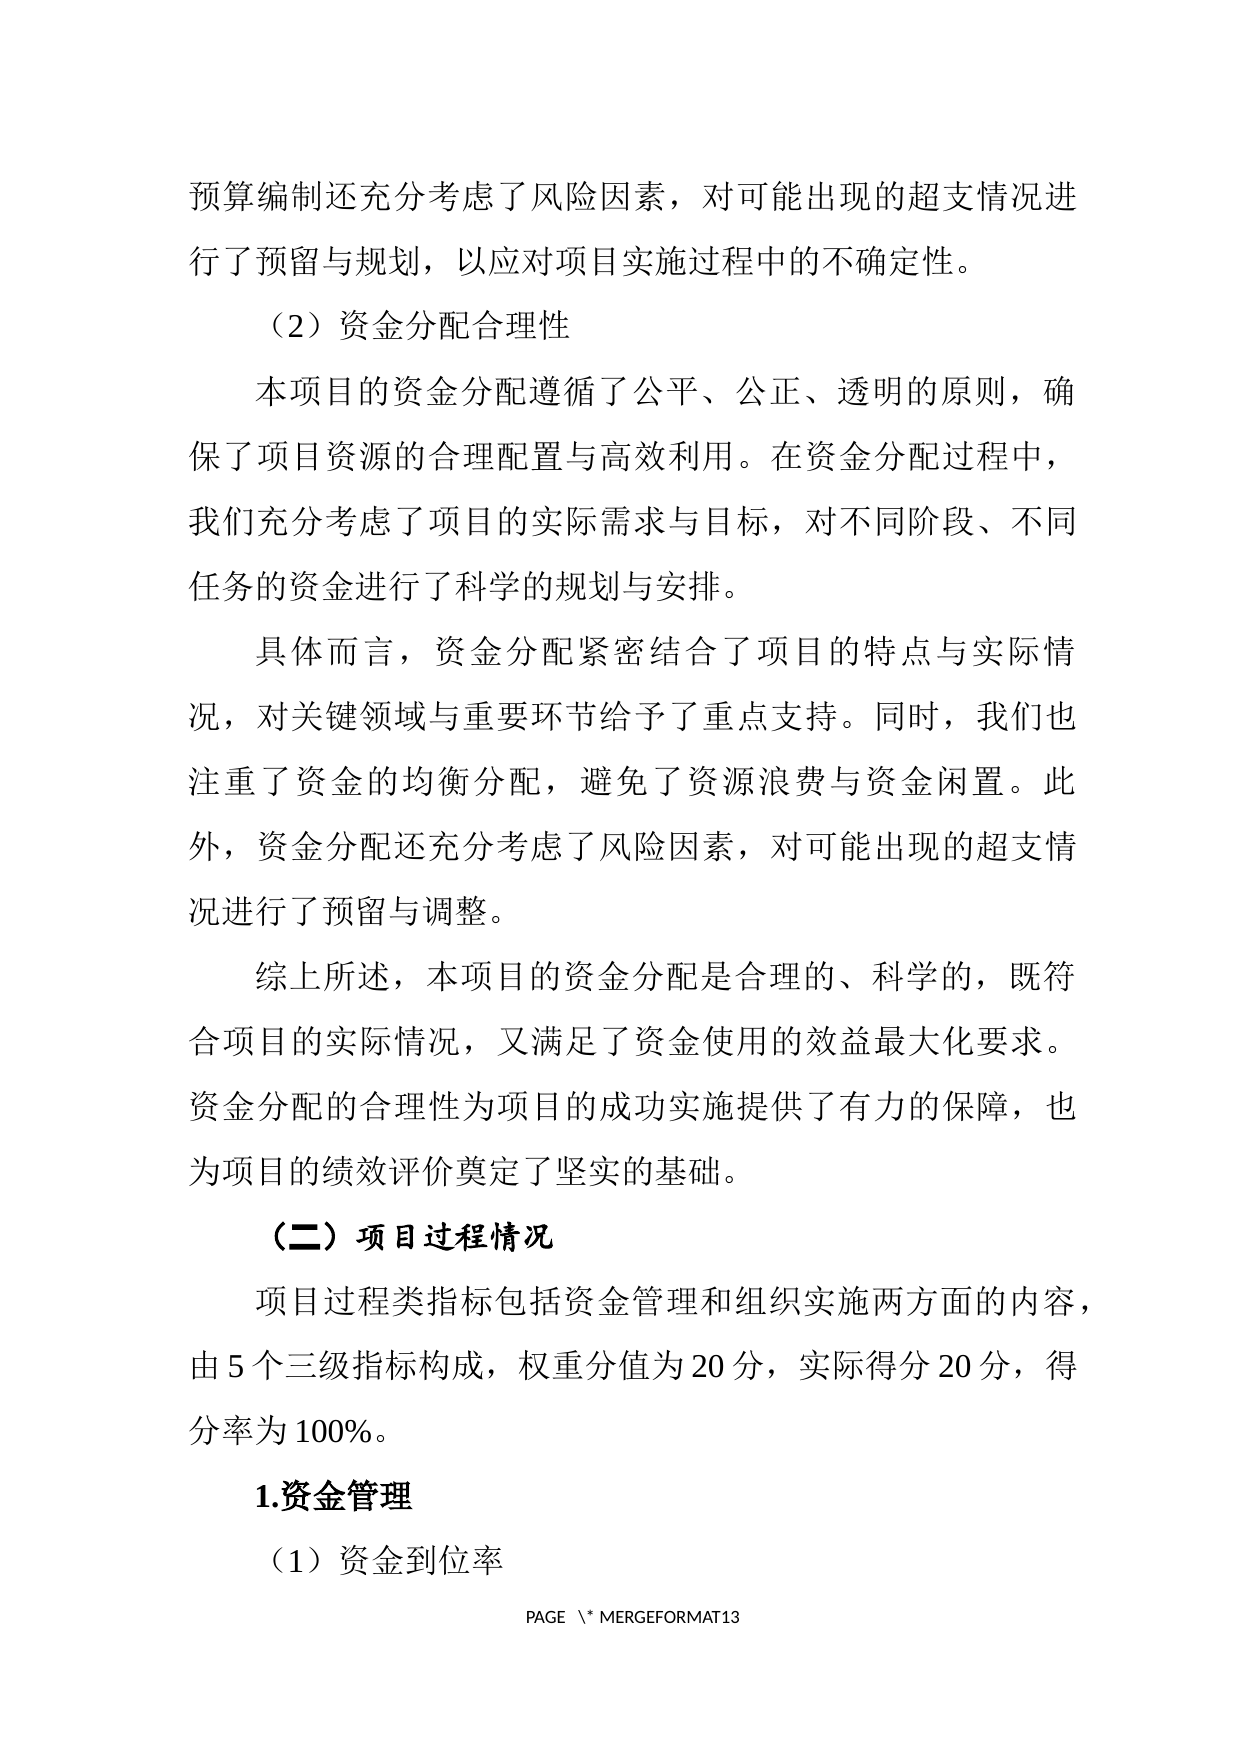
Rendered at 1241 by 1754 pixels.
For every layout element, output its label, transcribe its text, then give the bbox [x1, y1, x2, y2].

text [187, 162, 1078, 292]
text （1）资金到位率 [187, 1527, 1078, 1592]
text （2）资金分配合理性 [187, 292, 1078, 357]
text 本项目的资金分配遵循了公平、公正、透明的原则，确保了项目资源的合理配置与高效利用。在资金分配过程中，我们充分考虑了项目的实际需求与目标，对不同阶段、不同任务的资金进行了科学的规划与安排。 [187, 357, 1078, 617]
text 1.资金管理 [187, 1462, 1078, 1527]
text 具体而言，资金分配紧密结合了项目的特点与实际情况，对关键领域与重要环节给予了重点支持。同时，我们也注重了资金的均衡分配，避免了资源浪费与资金闲置。此外，资金分配还充分考虑了风险因素，对可能出现的超支情况进行了预留与调整。 [187, 617, 1078, 942]
text 综上所述，本项目的资金分配是合理的、科学的，既符合项目的实际情况，又满足了资金使用的效益最大化要求。资金分配的合理性为项目的成功实施提供了有力的保障，也为项目的绩效评价奠定了坚实的基础。 [187, 942, 1078, 1202]
text 项目过程类指标包括资金管理和组织实施两方面的内容，由5个三级指标构成，权重分值为20分，实际得分20分，得分率为100%。 [187, 1267, 1078, 1462]
title 项目过程情况 [187, 1202, 1078, 1267]
